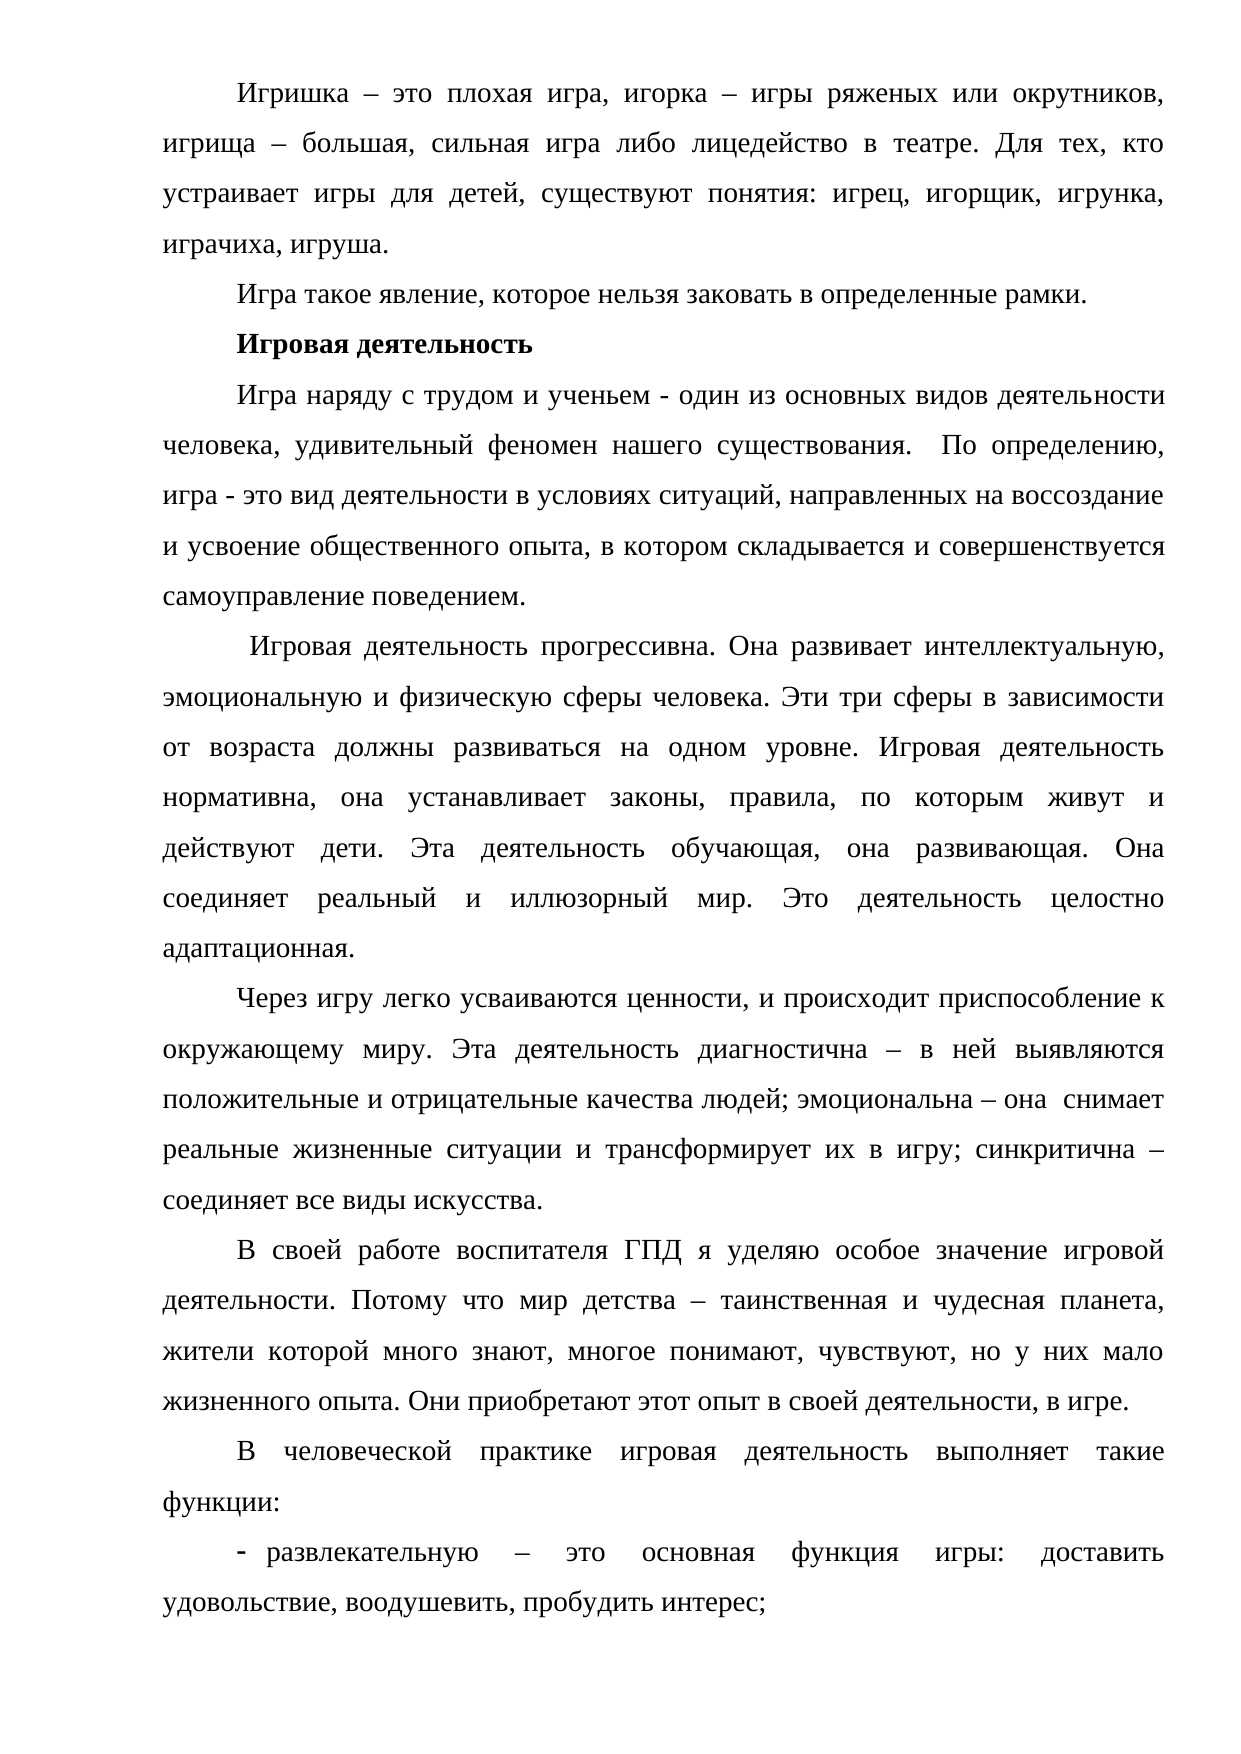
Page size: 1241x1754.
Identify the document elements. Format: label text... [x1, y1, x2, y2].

list развлекательную – это основная функция игры: доставить удовольствие, воодушевить, пробудить интерес; [162, 1534, 1165, 1618]
text Через игру легко усваиваются ценности, и происходит приспособление к окружающему миру. Эта деятельность диагностична – в ней выявляются положительные и отрицательные качества людей; эмоциональна – она снимает реальные жизненные ситуации и трансформирует их в игру; синкритична – соединяет все виды искусства. [162, 981, 1165, 1215]
text Игра такое явление, которое нельзя заковать в определенные рамки. [162, 276, 1165, 310]
text Игровая деятельность прогрессивна. Она развивает интеллектуальную, эмоциональную и физическую сферы человека. Эти три сферы в зависимости от возраста должны развиваться на одном уровне. Игровая деятельность нормативна, она устанавливает законы, правила, по которым живут и действуют дети. Эта деятельность обучающая, она развивающая. Она соединяет реальный и иллюзорный мир. Это деятельность целостно адаптационная. [162, 628, 1165, 964]
text В своей работе воспитателя ГПД я уделяю особое значение игровой деятельности. Потому что мир детства – таинственная и чудесная планета, жители которой много знают, многое понимают, чувствуют, но у них мало жизненного опыта. Они приобретают этот опыт в своей деятельности, в игре. [162, 1232, 1165, 1417]
text Игришка – это плохая игра, игорка – игры ряженых или окрутников, игрища – большая, сильная игра либо лицедейство в театре. Для тех, кто устраивает игры для детей, существуют понятия: игрец, игорщик, игрунка, играчиха, игруша. [162, 75, 1165, 259]
text В человеческой практике игровая деятельность выполняет такие функции: [162, 1433, 1165, 1517]
text Игра наряду с трудом и ученьем - один из основных видов деятельности человека, удивительный феномен нашего существования. По определению, игра - это вид деятельности в условиях ситуаций, направленных на воссоздание и усвоение общественного опыта, в котором складывается и совершенствуется самоуправление поведением. [162, 377, 1165, 612]
text Игровая деятельность [162, 327, 1165, 360]
